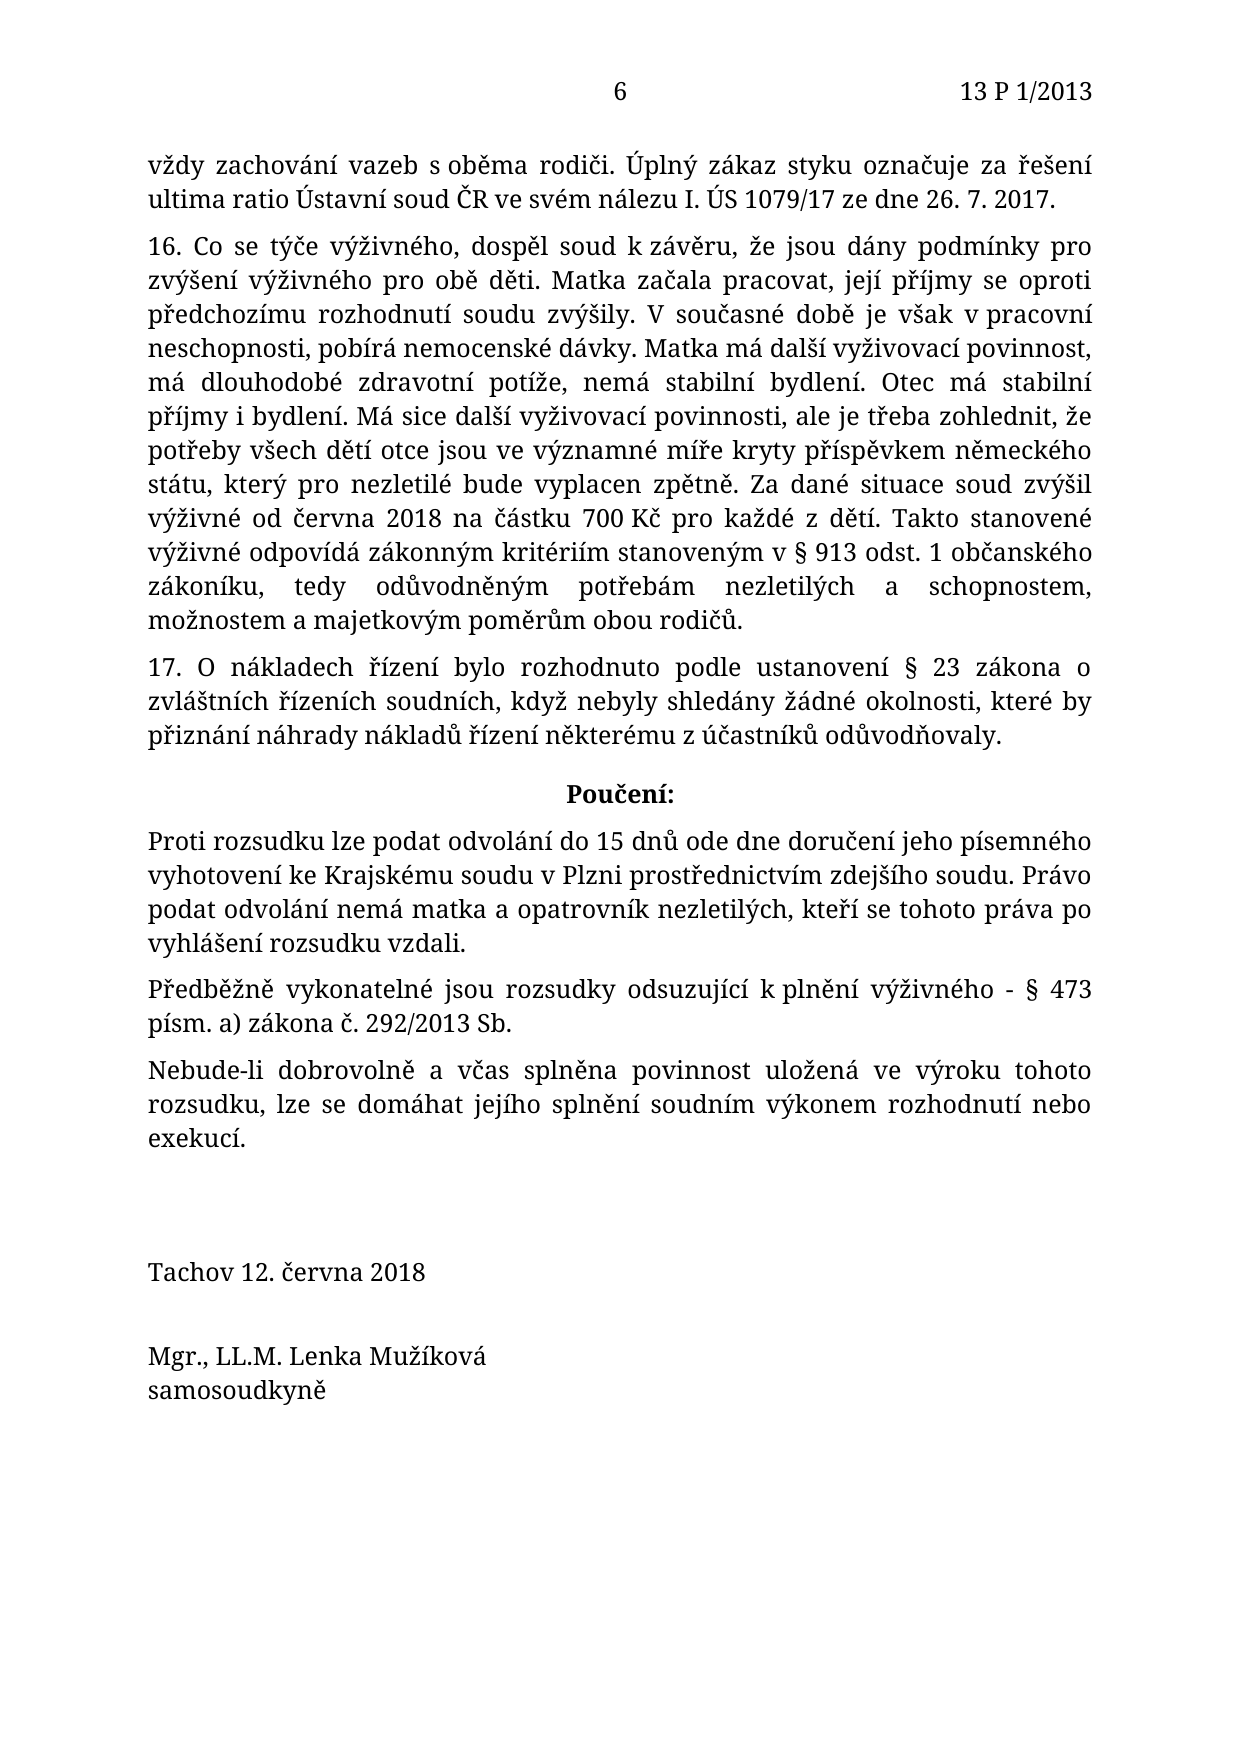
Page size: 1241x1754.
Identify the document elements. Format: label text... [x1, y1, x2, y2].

text Poučení: [148, 777, 1093, 811]
text Předběžně vykonatelné jsou rozsudky odsuzující k plnění výživného - § 473 písm. a) zákona č. 292/2013 Sb. [148, 972, 1093, 1040]
text Tachov 12. června 2018 [148, 1255, 1093, 1289]
text 16. Co se týče výživného, dospěl soud k závěru, že jsou dány podmínky pro zvýšení výživného pro obě děti. Matka začala pracovat, její příjmy se oproti předchozímu rozhodnutí soudu zvýšily. V současné době je však v pracovní neschopnosti, pobírá nemocenské dávky. Matka má další vyživovací povinnost, má dlouhodobé zdravotní potíže, nemá stabilní bydlení. Otec má stabilní příjmy i bydlení. Má sice další vyživovací povinnosti, ale je třeba zohlednit, že potřeby všech dětí otce jsou ve významné míře kryty příspěvkem německého státu, který pro nezletilé bude vyplacen zpětně. Za dané situace soud zvýšil výživné od června 2018 na částku 700 Kč pro každé z dětí. Takto stanovené výživné odpovídá zákonným kritériím stanoveným v § 913 odst. 1 občanského zákoníku, tedy odůvodněným potřebám nezletilých a schopnostem, možnostem a majetkovým poměrům obou rodičů. [148, 228, 1093, 637]
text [148, 148, 1093, 216]
text Mgr., LL.M. Lenka Mužíková samosoudkyně [148, 1339, 1093, 1407]
text Proti rozsudku lze podat odvolání do 15 dnů ode dne doručení jeho písemného vyhotovení ke Krajskému soudu v Plzni prostřednictvím zdejšího soudu. Právo podat odvolání nemá matka a opatrovník nezletilých, kteří se tohoto práva po vyhlášení rozsudku vzdali. [148, 823, 1093, 959]
text Nebude-li dobrovolně a včas splněna povinnost uložená ve výroku tohoto rozsudku, lze se domáhat jejího splnění soudním výkonem rozhodnutí nebo exekucí. [148, 1053, 1093, 1155]
text 17. O nákladech řízení bylo rozhodnuto podle ustanovení § 23 zákona o zvláštních řízeních soudních, když nebyly shledány žádné okolnosti, které by přiznání náhrady nákladů řízení některému z účastníků odůvodňovaly. [148, 649, 1093, 752]
